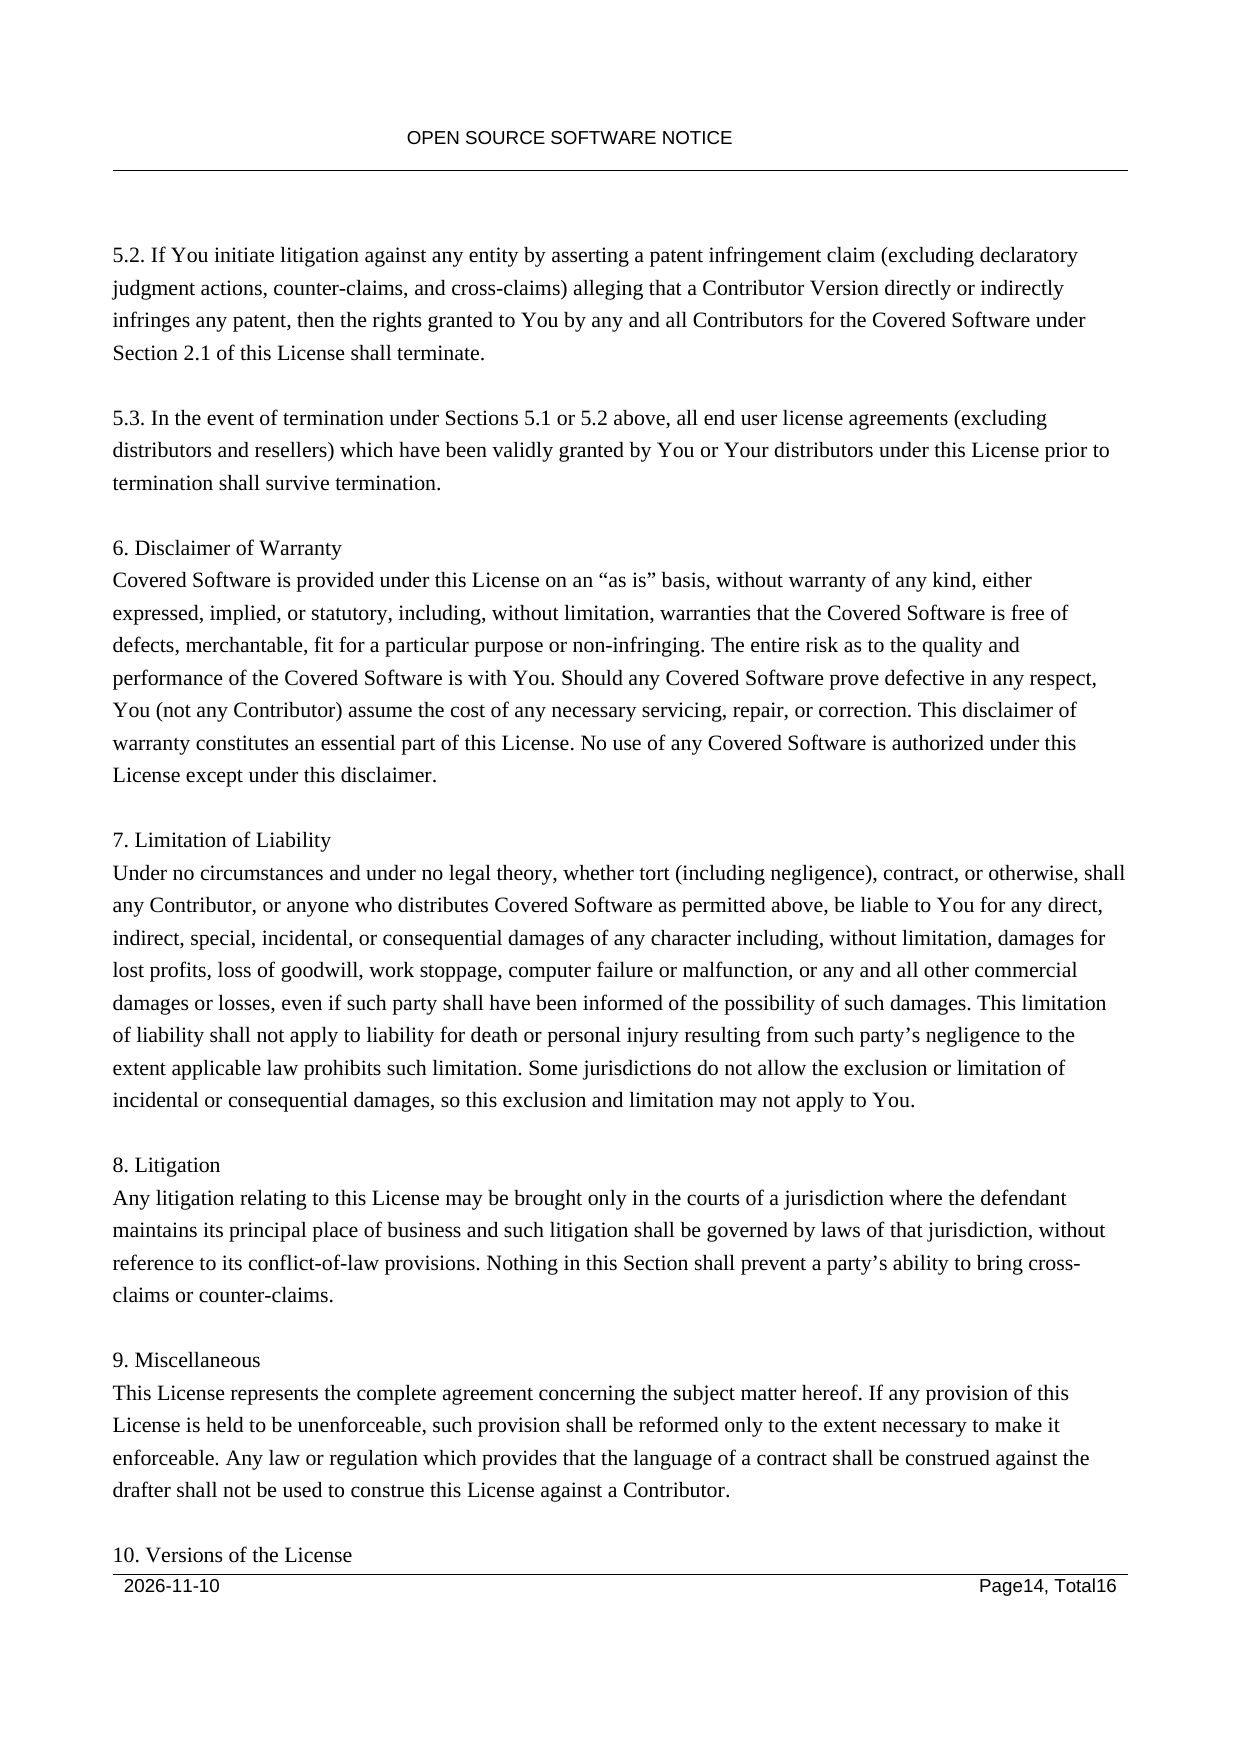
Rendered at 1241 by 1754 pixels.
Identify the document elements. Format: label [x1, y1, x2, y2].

text [112, 206, 1128, 1571]
